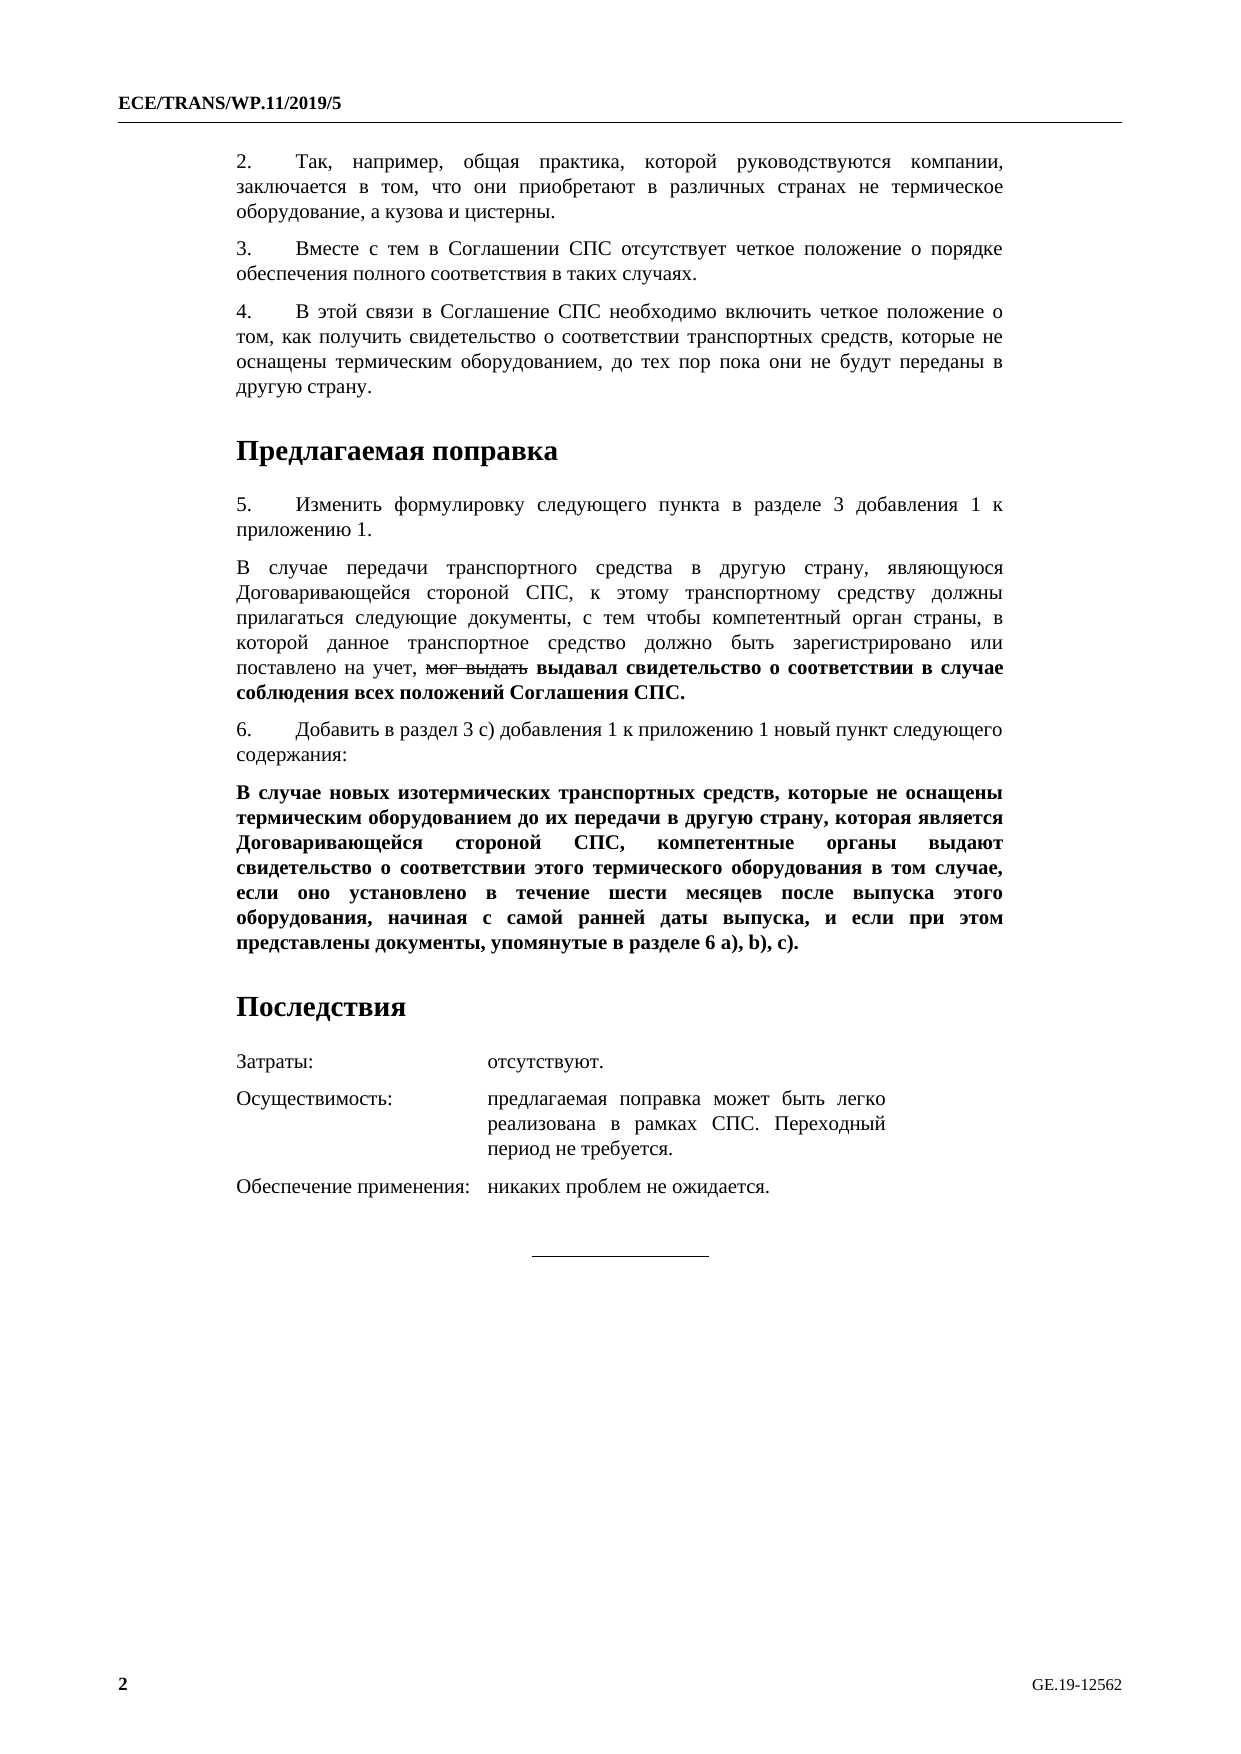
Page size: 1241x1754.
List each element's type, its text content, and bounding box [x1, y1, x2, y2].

table_cell никаких проблем не ожидается. [487, 1173, 1004, 1210]
table_cell Обеспечение применения: [236, 1173, 487, 1210]
text В случае передачи транспортного средства в другую страну, являющуюся Договаривающейся стороной СПС, к этому транспортному средству должны прилагаться следующие документы, с тем чтобы компетентный орган страны, в которой данное транспортное средство должно быть зарегистрировано или поставлено на учет, мог выдать выдавал свидетельство о соответствии в случае соблюдения всех положений Соглашения СПС. [236, 554, 1004, 704]
text 6. Добавить в раздел 3 c) добавления 1 к приложению 1 новый пункт следующего содержания: [236, 716, 1004, 766]
text Последствия [118, 991, 1004, 1023]
text 3. Вместе с тем в Соглашении СПС отсутствует четкое положение о порядке обеспечения полного соответствия в таких случаях. [236, 235, 1004, 285]
table_cell предлагаемая поправка может быть легко реализована в рамках СПС. Переходный период не требуется. [487, 1085, 1004, 1173]
table_header Затраты: [236, 1048, 487, 1085]
text 5. Изменить формулировку следующего пункта в разделе 3 добавления 1 к приложению 1. [236, 491, 1004, 541]
text 4. В этой связи в Соглашение СПС необходимо включить четкое положение о том, как получить свидетельство о соответствии транспортных средств, которые не оснащены термическим оборудованием, до тех пор пока они не будут переданы в другую страну. [236, 298, 1004, 398]
text 2. Так, например, общая практика, которой руководствуются компании, заключается в том, что они приобретают в различных странах не термическое оборудование, а кузова и цистерны. [236, 148, 1004, 223]
text В случае новых изотермических транспортных средств, которые не оснащены термическим оборудованием до их передачи в другую страну, которая является Договаривающейся стороной СПС, компетентные органы выдают свидетельство о соответствии этого термического оборудования в том случае, если оно установлено в течение шести месяцев после выпуска этого оборудования, начиная с самой ранней даты выпуска, и если при этом представлены документы, упомянутые в разделе 6 a), b), c). [236, 779, 1004, 954]
table_cell Осуществимость: [236, 1085, 487, 1173]
table_header отсутствуют. [487, 1048, 1004, 1085]
text Предлагаемая поправка [118, 435, 1004, 466]
